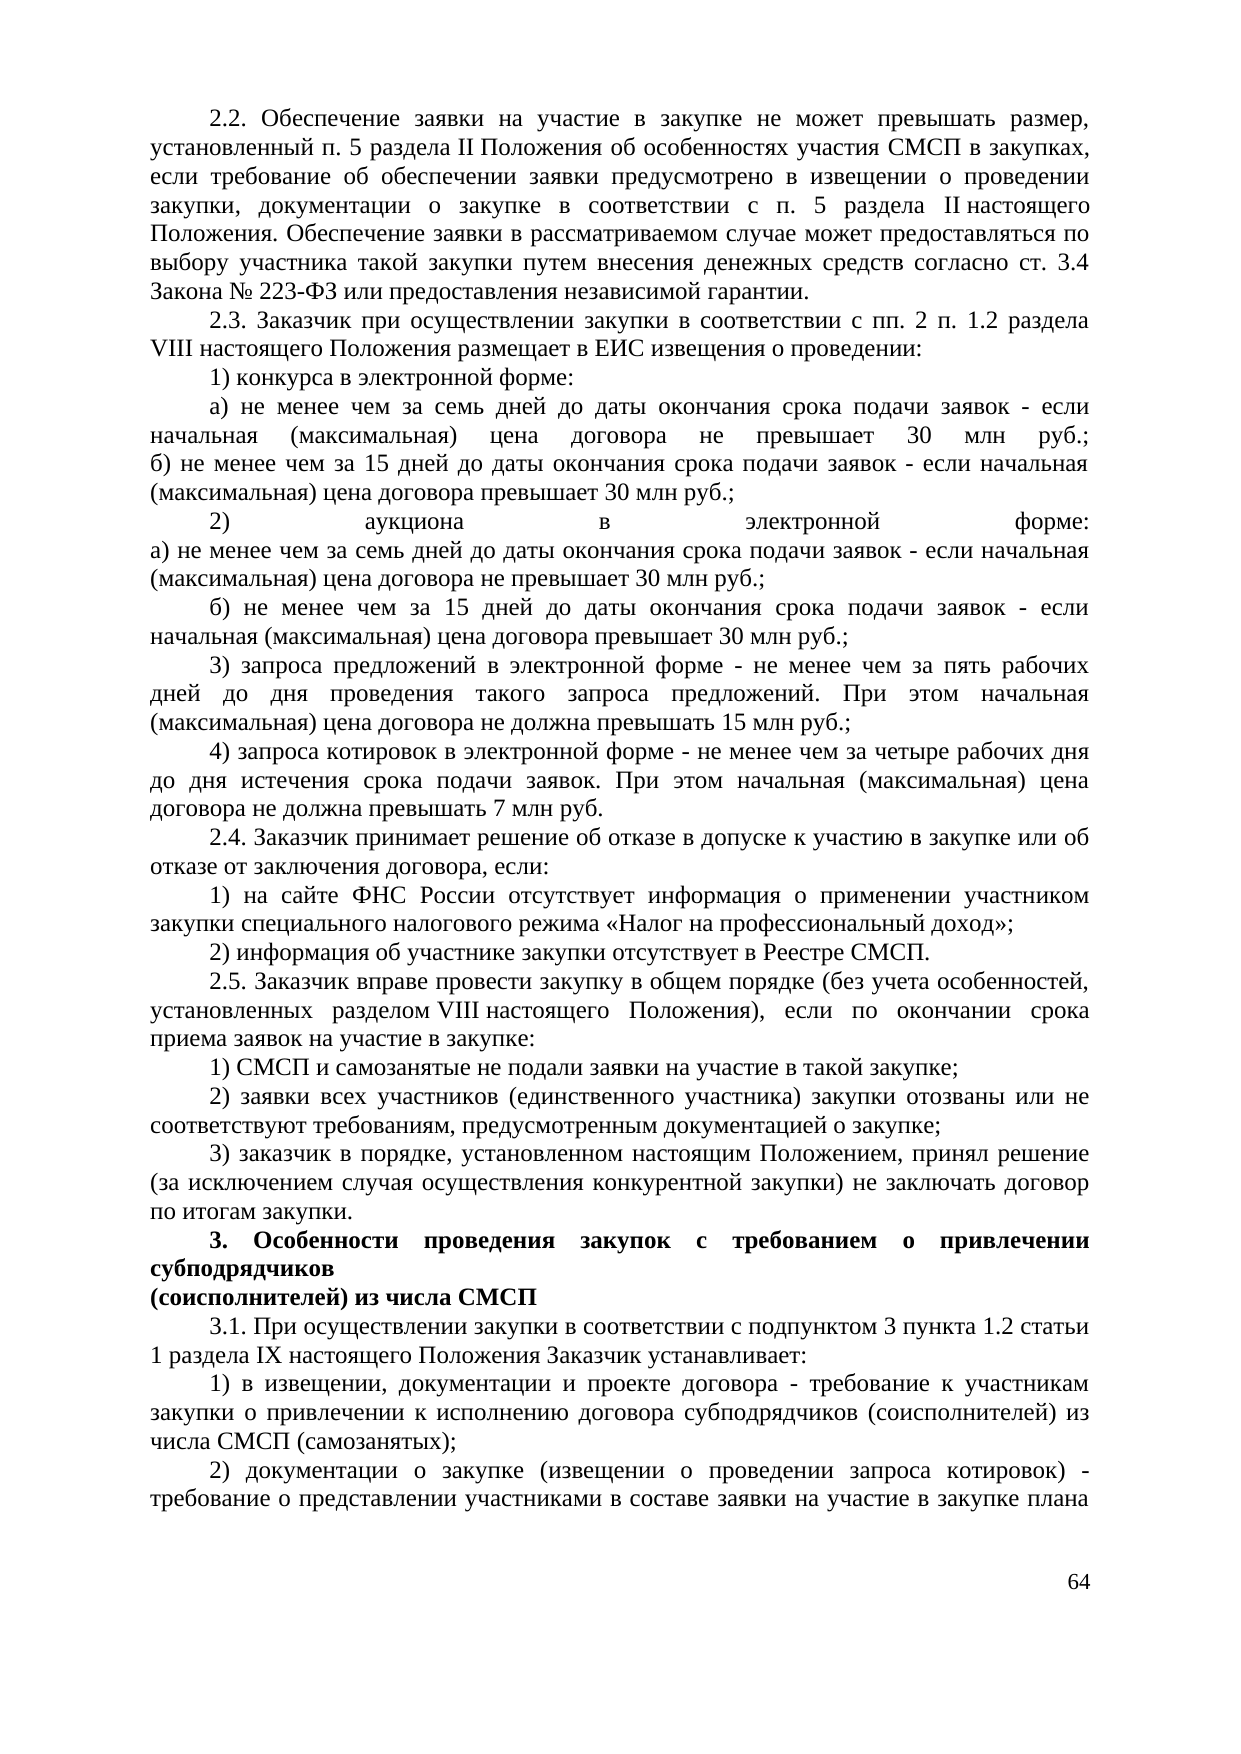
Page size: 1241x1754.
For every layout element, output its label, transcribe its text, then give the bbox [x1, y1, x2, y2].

text 1) на сайте ФНС России отсутствует информация о применении участником закупки специального налогового режима «Налог на профессиональный доход»; [150, 880, 1090, 937]
text б) не менее чем за 15 дней до даты окончания срока подачи заявок - если начальная (максимальная) цена договора превышает 30 млн руб.; [150, 592, 1090, 650]
text 3) заказчик в порядке, установленном настоящим Положением, принял решение (за исключением случая осуществления конкурентной закупки) не заключать договор по итогам закупки. [150, 1138, 1090, 1225]
text 1) СМСП и самозанятые не подали заявки на участие в такой закупке; [150, 1052, 1090, 1081]
text 1) конкурса в электронной форме: [150, 362, 1090, 391]
text 1) в извещении, документации и проекте договора - требование к участникам закупки о привлечении к исполнению договора субподрядчиков (соисполнителей) из числа СМСП (самозанятых); [150, 1368, 1090, 1455]
text 2.5. Заказчик вправе провести закупку в общем порядке (без учета особенностей, установленных разделом VIII настоящего Положения), если по окончании срока приема заявок на участие в закупке: [150, 966, 1090, 1052]
text 4) запроса котировок в электронной форме - не менее чем за четыре рабочих дня до дня истечения срока подачи заявок. При этом начальная (максимальная) цена договора не должна превышать 7 млн руб. [150, 736, 1090, 822]
text 2.2. Обеспечение заявки на участие в закупке не может превышать размер, установленный п. 5 раздела II Положения об особенностях участия СМСП в закупках, если требование об обеспечении заявки предусмотрено в извещении о проведении закупки, документации о закупке в соответствии с п. 5 раздела II настоящего Положения. Обеспечение заявки в рассматриваемом случае может предоставляться по выбору участника такой закупки путем внесения денежных средств согласно ст. 3.4 Закона № 223-ФЗ или предоставления независимой гарантии. [150, 103, 1090, 305]
text 3) запроса предложений в электронной форме - не менее чем за пять рабочих дней до дня проведения такого запроса предложений. При этом начальная (максимальная) цена договора не должна превышать 15 млн руб.; [150, 650, 1090, 736]
text 2) аукциона в электронной форме: а) не менее чем за семь дней до даты окончания срока подачи заявок - если начальная (максимальная) цена договора не превышает 30 млн руб.; [150, 506, 1090, 592]
text 2.4. Заказчик принимает решение об отказе в допуске к участию в закупке или об отказе от заключения договора, если: [150, 822, 1090, 880]
text 3. Особенности проведения закупок с требованием о привлечении субподрядчиков (соисполнителей) из числа СМСП [150, 1225, 1090, 1311]
text 2.3. Заказчик при осуществлении закупки в соответствии с пп. 2 п. 1.2 раздела VIII настоящего Положения размещает в ЕИС извещения о проведении: [150, 305, 1090, 362]
text а) не менее чем за семь дней до даты окончания срока подачи заявок - если начальная (максимальная) цена договора не превышает 30 млн руб.; б) не менее чем за 15 дней до даты окончания срока подачи заявок - если начальная (максимальная) цена договора превышает 30 млн руб.; [150, 391, 1090, 506]
text 2) заявки всех участников (единственного участника) закупки отозваны или не соответствуют требованиям, предусмотренным документацией о закупке; [150, 1081, 1090, 1138]
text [150, 1455, 1090, 1512]
text 3.1. При осуществлении закупки в соответствии с подпунктом 3 пункта 1.2 статьи 1 раздела IX настоящего Положения Заказчик устанавливает: [150, 1311, 1090, 1368]
text 2) информация об участнике закупки отсутствует в Реестре СМСП. [150, 937, 1090, 966]
